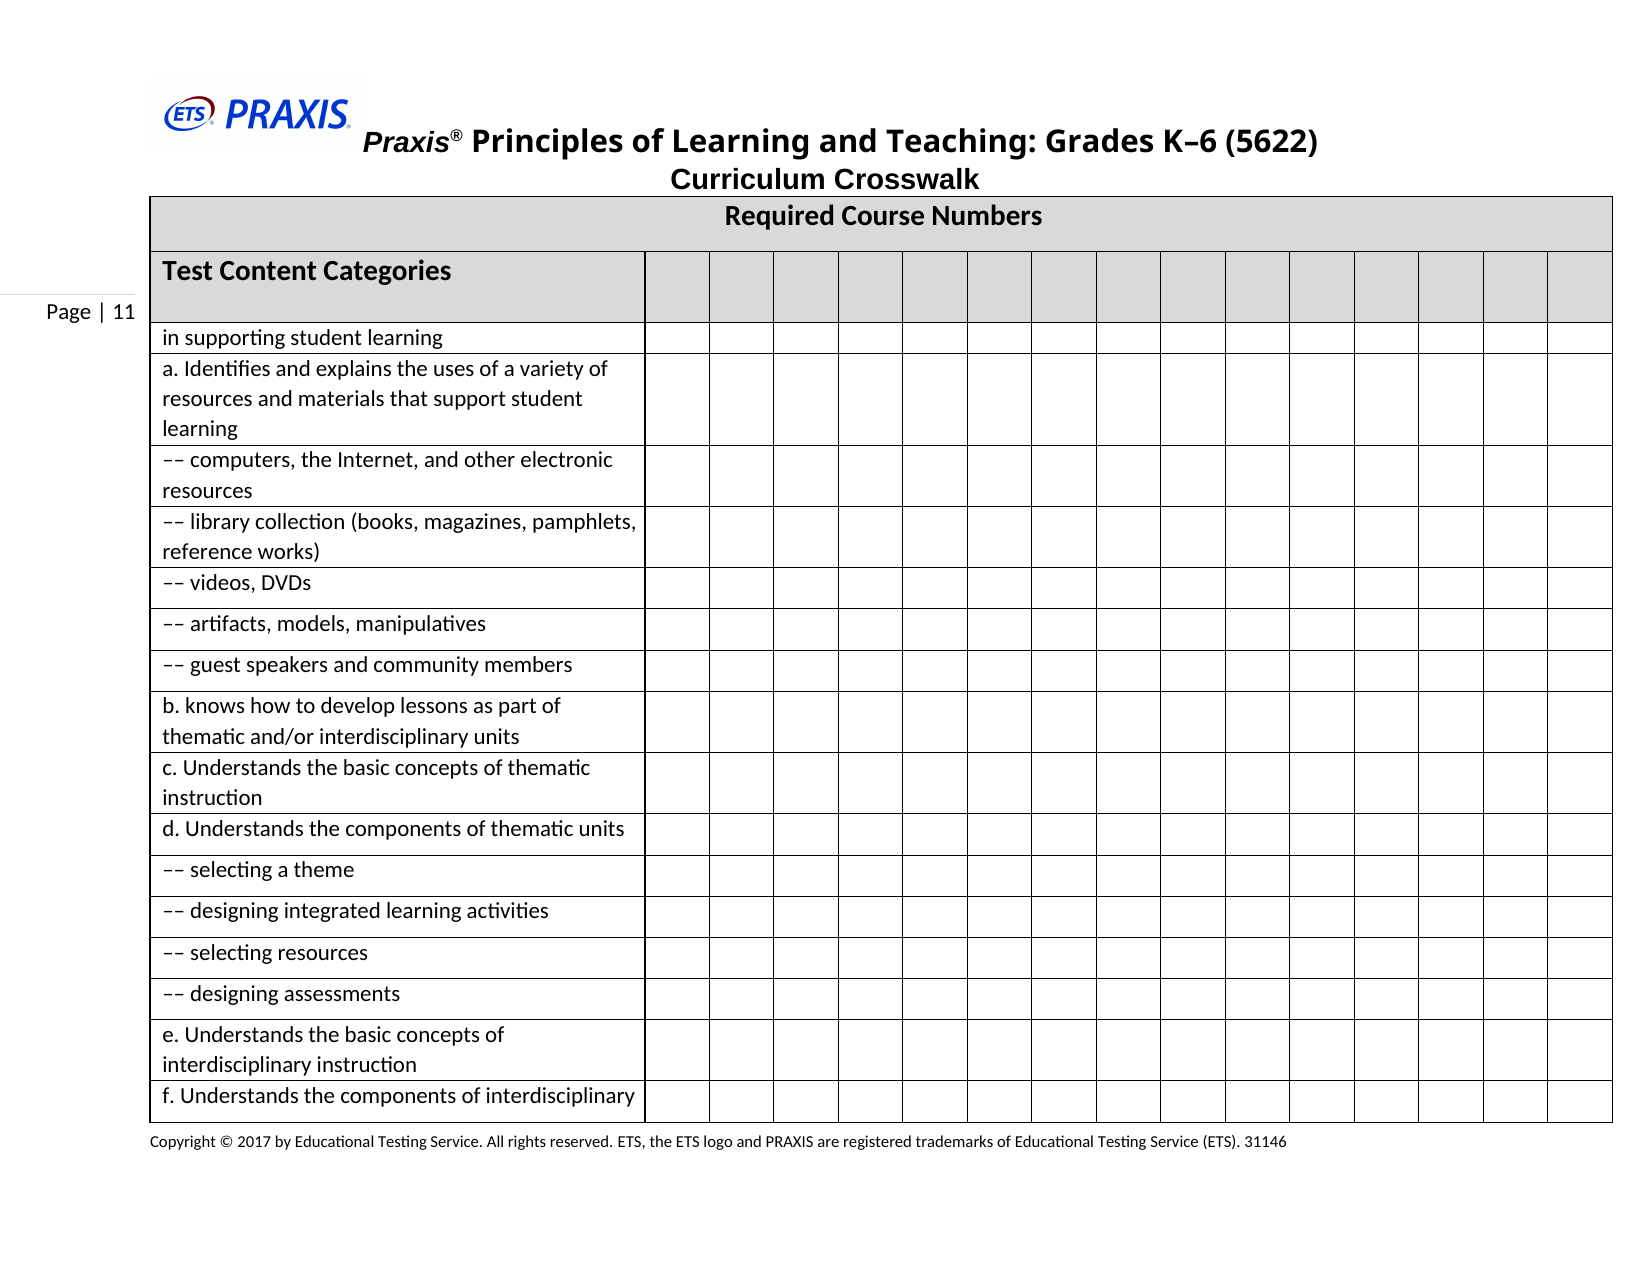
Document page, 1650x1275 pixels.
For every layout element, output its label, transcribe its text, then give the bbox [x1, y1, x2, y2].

table_cell –– videos, DVDs [151, 568, 644, 608]
table_cell [710, 856, 773, 896]
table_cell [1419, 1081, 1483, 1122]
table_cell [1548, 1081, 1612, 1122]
table_cell [1355, 856, 1418, 896]
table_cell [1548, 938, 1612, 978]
table_cell [903, 609, 967, 649]
table_cell [1161, 814, 1225, 854]
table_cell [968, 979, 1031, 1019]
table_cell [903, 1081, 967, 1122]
table_cell [1032, 568, 1096, 608]
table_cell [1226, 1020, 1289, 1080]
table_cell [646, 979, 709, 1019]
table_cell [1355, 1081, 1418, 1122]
table_cell [1097, 323, 1160, 353]
table_cell [903, 692, 967, 752]
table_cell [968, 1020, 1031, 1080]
table_cell b. knows how to develop lessons as part of thematic and/or interdisciplinary units [151, 692, 644, 752]
table_cell [968, 252, 1031, 322]
table_cell [1290, 856, 1354, 896]
table_cell [1226, 446, 1289, 506]
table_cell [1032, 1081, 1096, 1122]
table_cell [839, 897, 902, 937]
table_cell [1548, 753, 1612, 813]
table_cell [1226, 651, 1289, 691]
table_cell [1290, 692, 1354, 752]
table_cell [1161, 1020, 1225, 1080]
table_cell [1097, 252, 1160, 322]
table_cell –– computers, the Internet, and other electronic resources [151, 446, 644, 506]
table_cell [646, 252, 709, 322]
table_cell d. Understands the components of thematic units [151, 814, 644, 854]
table_cell [839, 507, 902, 567]
table_cell [1097, 354, 1160, 444]
table_cell [646, 897, 709, 937]
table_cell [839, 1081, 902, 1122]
table_cell a. Identifies and explains the uses of a variety of resources and materials that support student learning [151, 354, 644, 444]
table_cell [646, 856, 709, 896]
table_cell [903, 354, 967, 444]
table_cell [1290, 507, 1354, 567]
table_cell [1548, 609, 1612, 649]
table_cell [1290, 446, 1354, 506]
table_cell [968, 609, 1031, 649]
table_cell [1161, 507, 1225, 567]
table_cell [1161, 323, 1225, 353]
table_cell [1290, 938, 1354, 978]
table_cell [1097, 651, 1160, 691]
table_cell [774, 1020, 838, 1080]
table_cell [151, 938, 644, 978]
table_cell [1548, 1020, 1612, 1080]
table_cell [1290, 323, 1354, 353]
table_cell 7. Understands the role of resources and materials in supporting student learning [151, 323, 644, 353]
table_cell [710, 651, 773, 691]
table_cell [1548, 252, 1612, 322]
table_cell [968, 897, 1031, 937]
table_cell [1032, 323, 1096, 353]
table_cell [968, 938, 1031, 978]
table_cell [774, 252, 838, 322]
table_cell [1355, 507, 1418, 567]
table_cell [968, 692, 1031, 752]
table_cell [1484, 323, 1547, 353]
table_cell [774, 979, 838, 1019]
table_cell [1419, 609, 1483, 649]
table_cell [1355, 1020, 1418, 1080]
table_cell [1161, 446, 1225, 506]
table_cell [1032, 609, 1096, 649]
table_cell [839, 814, 902, 854]
table_cell [1419, 252, 1483, 322]
table_cell [1097, 753, 1160, 813]
table_cell [968, 507, 1031, 567]
table_cell [1161, 252, 1225, 322]
table_cell [1355, 446, 1418, 506]
table_cell [646, 354, 709, 444]
table_cell [1484, 446, 1547, 506]
table_cell [968, 354, 1031, 444]
table_cell [968, 323, 1031, 353]
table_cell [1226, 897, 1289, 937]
table_cell [839, 323, 902, 353]
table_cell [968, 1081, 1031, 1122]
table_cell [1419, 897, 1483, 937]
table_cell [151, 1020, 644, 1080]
table_cell –– selecting a theme [151, 856, 644, 896]
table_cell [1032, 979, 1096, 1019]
table_cell [1226, 507, 1289, 567]
table_cell [710, 692, 773, 752]
table_cell [1548, 856, 1612, 896]
table_cell [968, 568, 1031, 608]
table_cell [1419, 323, 1483, 353]
table_cell [1290, 354, 1354, 444]
table_cell [1032, 692, 1096, 752]
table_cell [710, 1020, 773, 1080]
table_cell [839, 856, 902, 896]
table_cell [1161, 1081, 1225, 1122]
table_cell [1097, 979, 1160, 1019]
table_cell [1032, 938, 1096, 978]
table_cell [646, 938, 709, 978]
table_cell [1355, 568, 1418, 608]
table_cell [1484, 651, 1547, 691]
table_cell [1548, 651, 1612, 691]
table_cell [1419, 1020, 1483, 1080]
table_cell [774, 507, 838, 567]
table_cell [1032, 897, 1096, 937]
table_cell [839, 692, 902, 752]
table_cell [646, 651, 709, 691]
table_cell [1484, 568, 1547, 608]
table_cell [646, 446, 709, 506]
table_cell [774, 354, 838, 444]
table_cell [903, 323, 967, 353]
table_cell [1032, 651, 1096, 691]
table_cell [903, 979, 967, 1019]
table_cell [968, 856, 1031, 896]
table_cell [1032, 507, 1096, 567]
table_cell [1355, 651, 1418, 691]
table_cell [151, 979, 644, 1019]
table_cell [1161, 609, 1225, 649]
table_cell [1548, 568, 1612, 608]
table_cell [903, 753, 967, 813]
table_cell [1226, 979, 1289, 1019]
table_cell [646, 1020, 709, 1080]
table_cell [1226, 568, 1289, 608]
table_cell [1161, 753, 1225, 813]
table_header Required Course Numbers [151, 197, 1612, 251]
table_cell [1161, 651, 1225, 691]
table_cell [839, 753, 902, 813]
table_cell [1032, 753, 1096, 813]
table_cell [1355, 753, 1418, 813]
table_cell [774, 856, 838, 896]
table_cell [646, 753, 709, 813]
table_cell [646, 568, 709, 608]
table_cell [1290, 609, 1354, 649]
table_cell [646, 507, 709, 567]
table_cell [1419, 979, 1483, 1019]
table_cell [968, 814, 1031, 854]
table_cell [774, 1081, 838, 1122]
table_cell –– library collection (books, magazines, pamphlets, reference works) [151, 507, 644, 567]
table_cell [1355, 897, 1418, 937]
table_cell [1419, 446, 1483, 506]
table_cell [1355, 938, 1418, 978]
table_cell [1226, 814, 1289, 854]
table_cell [1355, 814, 1418, 854]
table_cell [839, 651, 902, 691]
table_cell [1097, 814, 1160, 854]
table_cell [1161, 856, 1225, 896]
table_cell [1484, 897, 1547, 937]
table_cell [1161, 692, 1225, 752]
table_cell [646, 692, 709, 752]
table_cell [1226, 692, 1289, 752]
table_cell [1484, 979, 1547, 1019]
table_cell [1226, 753, 1289, 813]
table_cell [839, 568, 902, 608]
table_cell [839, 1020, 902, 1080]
table_cell [1484, 507, 1547, 567]
table_cell [774, 651, 838, 691]
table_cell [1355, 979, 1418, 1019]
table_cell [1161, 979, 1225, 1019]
table_cell [1290, 252, 1354, 322]
table_cell [710, 507, 773, 567]
table_cell [1419, 568, 1483, 608]
table_cell [646, 814, 709, 854]
table_cell [710, 568, 773, 608]
table_cell [1290, 651, 1354, 691]
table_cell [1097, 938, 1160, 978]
table_cell [1355, 692, 1418, 752]
table_cell [1226, 252, 1289, 322]
table_cell [903, 507, 967, 567]
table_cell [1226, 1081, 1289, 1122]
table_cell [1548, 323, 1612, 353]
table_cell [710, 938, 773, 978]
table_cell [1032, 814, 1096, 854]
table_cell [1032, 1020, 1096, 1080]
table_cell [903, 568, 967, 608]
table_cell [774, 568, 838, 608]
table_cell [1548, 814, 1612, 854]
table_cell [968, 651, 1031, 691]
table_cell [710, 897, 773, 937]
table_cell [1355, 609, 1418, 649]
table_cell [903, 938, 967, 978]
table_cell [1548, 692, 1612, 752]
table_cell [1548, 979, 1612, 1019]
table_cell [1548, 446, 1612, 506]
table_cell [710, 609, 773, 649]
table_cell [1419, 354, 1483, 444]
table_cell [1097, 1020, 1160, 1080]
table_cell [710, 354, 773, 444]
table_cell [646, 323, 709, 353]
table_cell [1419, 814, 1483, 854]
table_cell [1226, 856, 1289, 896]
table_cell [774, 753, 838, 813]
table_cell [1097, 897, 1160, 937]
table_cell [903, 651, 967, 691]
table_cell [710, 323, 773, 353]
table_cell [968, 753, 1031, 813]
table_cell [1032, 446, 1096, 506]
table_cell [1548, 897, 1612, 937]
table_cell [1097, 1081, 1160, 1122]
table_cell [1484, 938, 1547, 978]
table_cell [774, 446, 838, 506]
table_cell [1419, 507, 1483, 567]
table_cell [1097, 507, 1160, 567]
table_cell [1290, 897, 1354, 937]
table_cell [1484, 856, 1547, 896]
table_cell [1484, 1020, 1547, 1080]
table_cell [1290, 568, 1354, 608]
table_cell [1419, 856, 1483, 896]
table_cell [1161, 568, 1225, 608]
table_cell [839, 609, 902, 649]
table_cell [710, 446, 773, 506]
table_cell [1355, 354, 1418, 444]
table_cell [1484, 692, 1547, 752]
table_cell [1484, 252, 1547, 322]
table_cell c. Understands the basic concepts of thematic instruction [151, 753, 644, 813]
table_cell [1032, 252, 1096, 322]
table_cell [774, 609, 838, 649]
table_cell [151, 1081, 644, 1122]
table_cell [968, 446, 1031, 506]
table_cell –– artifacts, models, manipulatives [151, 609, 644, 649]
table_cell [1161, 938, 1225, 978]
table_cell [1548, 507, 1612, 567]
table_cell [903, 446, 967, 506]
table_cell [1419, 692, 1483, 752]
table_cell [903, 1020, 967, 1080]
table_cell Test Content Categories [151, 252, 644, 322]
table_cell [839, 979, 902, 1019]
table_cell [710, 252, 773, 322]
table_cell [1355, 252, 1418, 322]
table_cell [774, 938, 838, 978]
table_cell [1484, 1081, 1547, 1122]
table_cell [646, 609, 709, 649]
table_cell [1097, 692, 1160, 752]
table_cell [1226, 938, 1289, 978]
picture [150, 75, 363, 153]
table_cell [710, 753, 773, 813]
table_cell [1290, 814, 1354, 854]
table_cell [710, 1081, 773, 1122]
table_cell [903, 897, 967, 937]
table_cell [903, 856, 967, 896]
table_cell [1226, 609, 1289, 649]
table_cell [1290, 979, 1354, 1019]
table_cell [839, 252, 902, 322]
table_cell [839, 354, 902, 444]
table_cell [710, 814, 773, 854]
table_cell [1419, 651, 1483, 691]
table_cell [774, 814, 838, 854]
table_cell [903, 814, 967, 854]
table_cell [1097, 446, 1160, 506]
table_cell [1097, 856, 1160, 896]
table_cell [1419, 753, 1483, 813]
table_cell [1032, 354, 1096, 444]
table_cell [1226, 323, 1289, 353]
table_cell [1032, 856, 1096, 896]
table_cell [1484, 354, 1547, 444]
table_cell [1097, 568, 1160, 608]
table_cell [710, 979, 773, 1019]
table_cell [1226, 354, 1289, 444]
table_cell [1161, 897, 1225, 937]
table_cell –– designing integrated learning activities [151, 897, 644, 937]
table_cell [839, 446, 902, 506]
table_cell [1484, 814, 1547, 854]
table_cell [1355, 323, 1418, 353]
table_cell [774, 692, 838, 752]
table_cell [774, 897, 838, 937]
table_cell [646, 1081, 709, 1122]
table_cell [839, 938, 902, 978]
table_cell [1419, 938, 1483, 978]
table_cell –– guest speakers and community members [151, 651, 644, 691]
table_cell [1097, 609, 1160, 649]
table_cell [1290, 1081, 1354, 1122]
table_cell [1161, 354, 1225, 444]
table_cell [903, 252, 967, 322]
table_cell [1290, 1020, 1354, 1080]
table_cell [1484, 753, 1547, 813]
table_cell [774, 323, 838, 353]
table_cell [1484, 609, 1547, 649]
table_cell [1290, 753, 1354, 813]
table_cell [1548, 354, 1612, 444]
